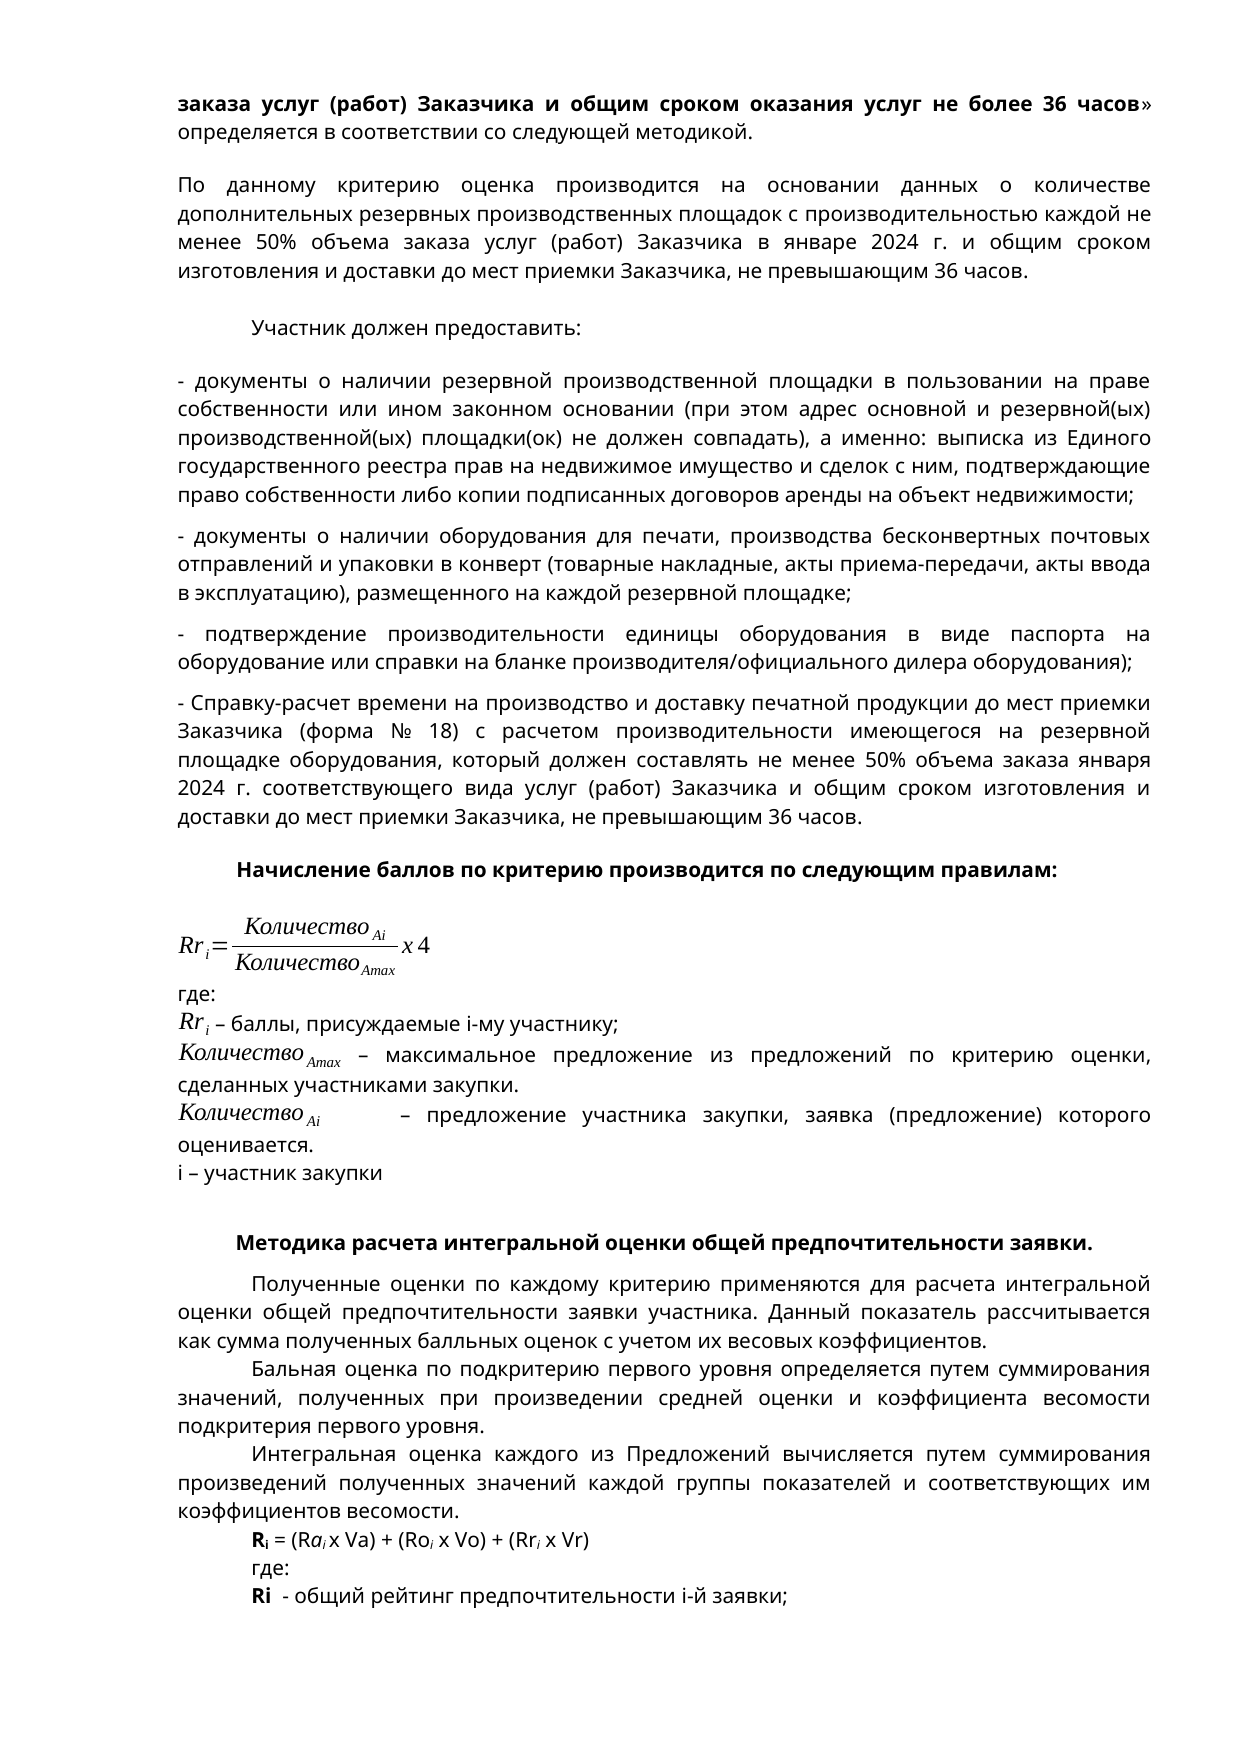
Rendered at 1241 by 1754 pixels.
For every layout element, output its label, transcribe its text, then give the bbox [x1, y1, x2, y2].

text Интегральная оценка каждого из Предложений вычисляется путем суммирования произведений полученных значений каждой группы показателей и соответствующих им коэффициентов весомости. [177, 1439, 1152, 1525]
text - документы о наличии оборудования для печати, производства бесконвертных почтовых отправлений и упаковки в конверт (товарные накладные, акты приема-передачи, акты ввода в эксплуатацию), размещенного на каждой резервной площадке; [177, 521, 1152, 606]
text - документы о наличии резервной производственной площадки в пользовании на праве собственности или ином законном основании (при этом адрес основной и резервной(ых) производственной(ых) площадки(ок) не должен совпадать), а именно: выписка из Единого государственного реестра прав на недвижимое имущество и сделок с ним, подтверждающие право собственности либо копии подписанных договоров аренды на объект недвижимости; [177, 366, 1152, 508]
text Ri = (Rai x Va) + (Roi x Vo) + (Rri x Vr) [177, 1525, 1152, 1553]
text Ri - общий рейтинг предпочтительности i-й заявки; [177, 1582, 1152, 1610]
text - подтверждение производительности единицы оборудования в виде паспорта на оборудование или справки на бланке производителя/официального дилера оборудования); [177, 619, 1152, 676]
text Методика расчета интегральной оценки общей предпочтительности заявки. [177, 1228, 1152, 1256]
text Бальная оценка по подкритерию первого уровня определяется путем суммирования значений, полученных при произведении средней оценки и коэффициента весомости подкритерия первого уровня. [177, 1354, 1152, 1439]
text i – участник закупки [177, 1158, 1152, 1187]
text По данному критерию оценка производится на основании данных о количестве дополнительных резервных производственных площадок с производительностью каждой не менее 50% объема заказа услуг (работ) Заказчика в январе 2024 г. и общим сроком изготовления и доставки до мест приемки Заказчика, не превышающим 36 часов. [177, 171, 1152, 284]
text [177, 89, 1152, 146]
text Участник должен предоставить: [177, 313, 1152, 341]
text Полученные оценки по каждому критерию применяются для расчета интегральной оценки общей предпочтительности заявки участника. Данный показатель рассчитывается как сумма полученных балльных оценок с учетом их весовых коэффициентов. [177, 1269, 1152, 1354]
text Начисление баллов по критерию производится по следующим правилам: [177, 855, 1152, 884]
text – баллы, присуждаемые i-му участнику; [177, 1008, 1152, 1039]
text – максимальное предложение из предложений по критерию оценки, сделанных участниками закупки. [177, 1039, 1152, 1099]
text - Справку-расчет времени на производство и доставку печатной продукции до мест приемки Заказчика (форма № 18) с расчетом производительности имеющегося на резервной площадке оборудования, который должен составлять не менее 50% объема заказа января 2024 г. соответствующего вида услуг (работ) Заказчика и общим сроком изготовления и доставки до мест приемки Заказчика, не превышающим 36 часов. [177, 688, 1152, 830]
text где: [177, 1553, 1152, 1582]
text – предложение участника закупки, заявка (предложение) которого оценивается. [177, 1099, 1152, 1158]
text где: [177, 979, 1152, 1008]
